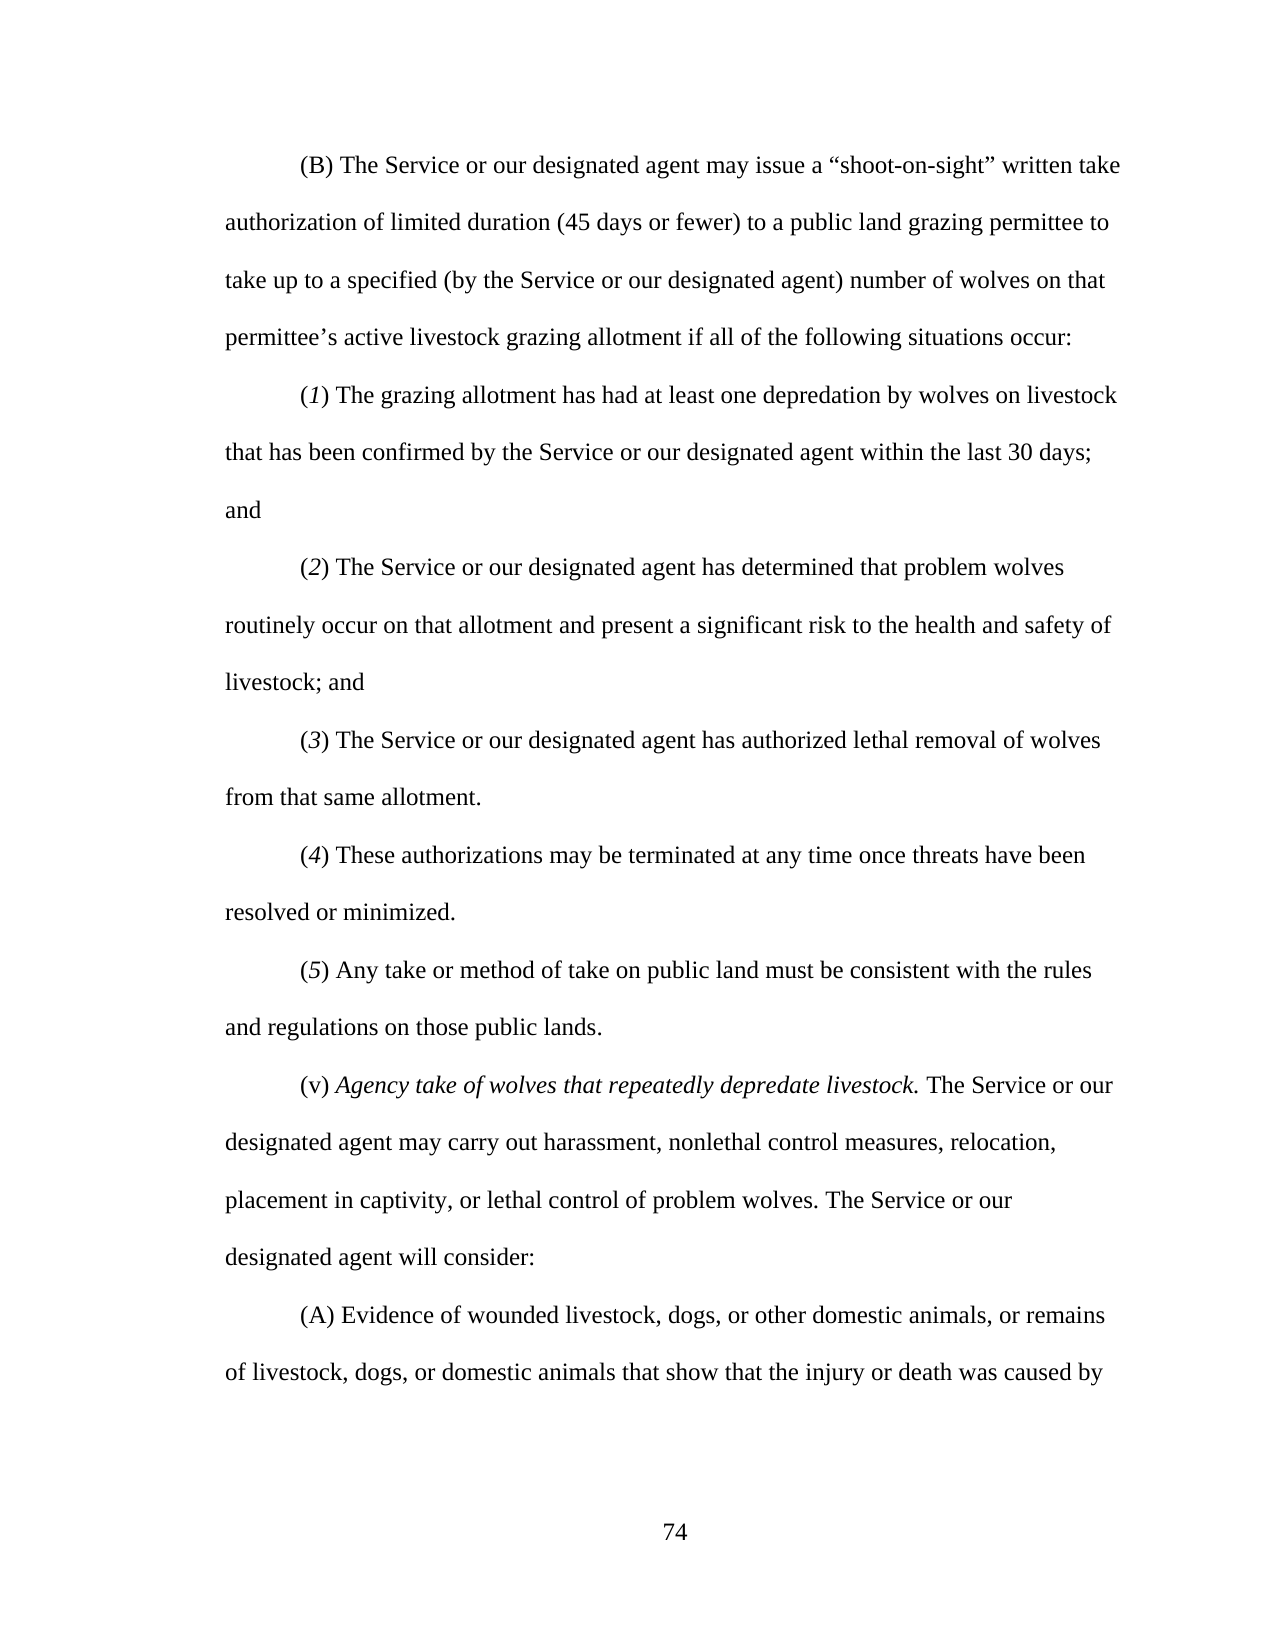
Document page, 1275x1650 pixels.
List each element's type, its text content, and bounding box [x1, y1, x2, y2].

text (4) These authorizations may be terminated at any time once threats have been resolved or minimized. [225, 840, 1125, 926]
text (2) The Service or our designated agent has determined that problem wolves routinely occur on that allotment and present a significant risk to the health and safety of livestock; and [225, 552, 1125, 696]
text (1) The grazing allotment has had at least one depredation by wolves on livestock that has been confirmed by the Service or our designated agent within the last 30 days; and [225, 380, 1125, 524]
text (3) The Service or our designated agent has authorized lethal removal of wolves from that same allotment. [225, 725, 1125, 811]
text (5) Any take or method of take on public land must be consistent with the rules and regulations on those public lands. [225, 955, 1125, 1041]
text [225, 1300, 1125, 1386]
text (B) The Service or our designated agent may issue a “shoot-on-sight” written take authorization of limited duration (45 days or fewer) to a public land grazing permittee to take up to a specified (by the Service or our designated agent) number of wolves on that permittee’s active livestock grazing allotment if all of the following situations occur: [225, 150, 1125, 351]
text (v) Agency take of wolves that repeatedly depredate livestock. The Service or our designated agent may carry out harassment, nonlethal control measures, relocation, placement in captivity, or lethal control of problem wolves. The Service or our designated agent will consider: [225, 1070, 1125, 1271]
